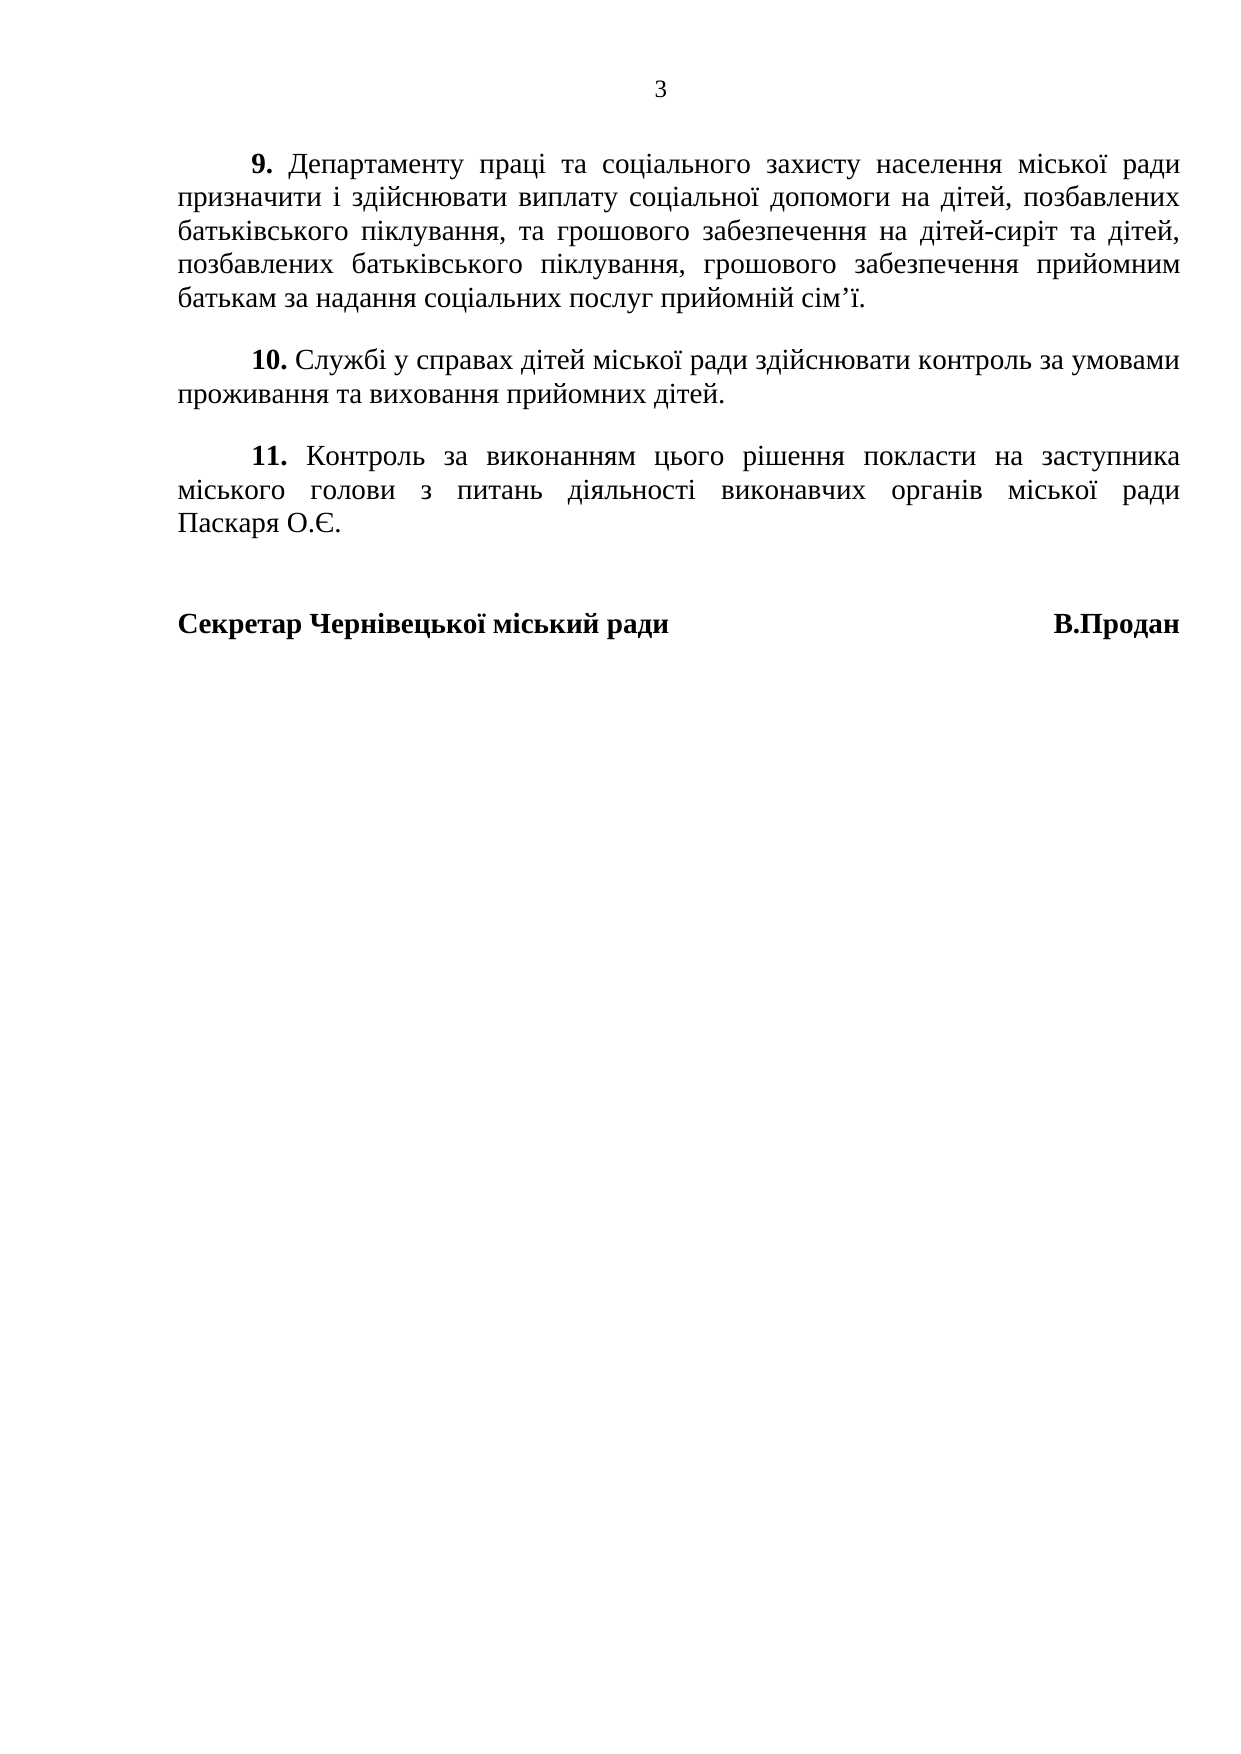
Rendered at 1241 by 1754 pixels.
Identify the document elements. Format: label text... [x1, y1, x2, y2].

text 10. Службі у справах дітей міської ради здійснювати контроль за умовами проживання та виховання прийомних дітей. [177, 342, 1181, 409]
text 9. Департаменту праці та соціального захисту населення міської ради призначити і здійснювати виплату соціальної допомоги на дітей, позбавлених батьківського піклування, та грошового забезпечення на дітей-сиріт та дітей, позбавлених батьківського піклування, грошового забезпечення прийомним батькам за надання соціальних послуг прийомній сім’ї. [177, 146, 1181, 314]
text Секретар Чернівецької міський ради В.Продан [177, 606, 1181, 639]
text 11. Контроль за виконанням цього рішення покласти на заступника міського голови з питань діяльності виконавчих органів міської ради Паскаря О.Є. [177, 438, 1181, 539]
